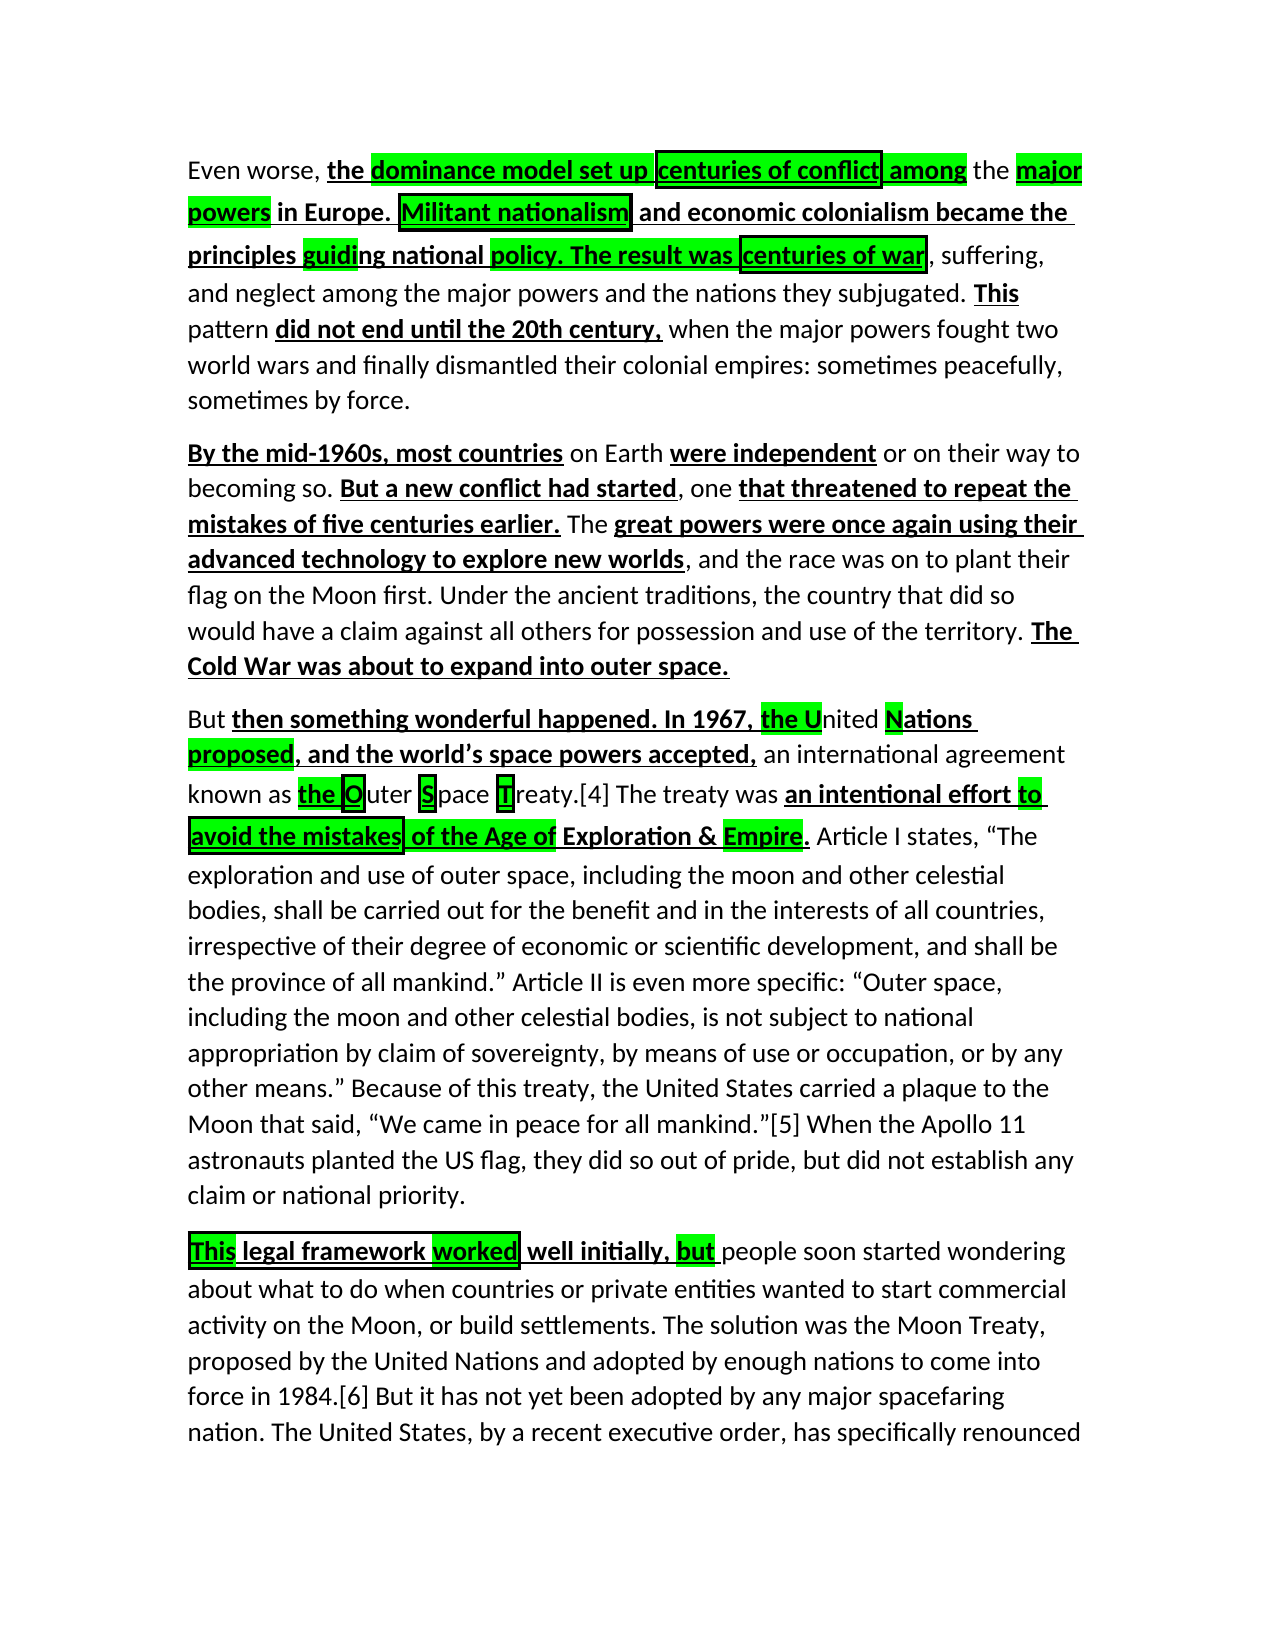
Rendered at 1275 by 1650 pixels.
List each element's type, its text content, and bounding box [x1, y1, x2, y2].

text But then something wonderful happened. In 1967, the United Nations proposed, and the world’s space powers accepted, an international agreement known as the Outer Space Treaty.[4] The treaty was an intentional effort to avoid the mistakes of the Age of Exploration & Empire. Article I states, “The exploration and use of outer space, including the moon and other celestial bodies, shall be carried out for the benefit and in the interests of all countries, irrespective of their degree of economic or scientific development, and shall be the province of all mankind.” Article II is even more specific: “Outer space, including the moon and other celestial bodies, is not subject to national appropriation by claim of sovereignty, by means of use or occupation, or by any other means.” Because of this treaty, the United States carried a plaque to the Moon that said, “We came in peace for all mankind.”[5] When the Apollo 11 astronauts planted the US flag, they did so out of pride, but did not establish any claim or national priority. [187, 702, 1087, 1212]
text Even worse, the dominance model set up centuries of conflict among the major powers in Europe. Militant nationalism and economic colonialism became the principles guiding national policy. The result was centuries of war, suffering, and neglect among the major powers and the nations they subjugated. This pattern did not end until the 20th century, when the major powers fought two world wars and finally dismantled their colonial empires: sometimes peacefully, sometimes by force. [187, 150, 1087, 417]
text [187, 1231, 1087, 1448]
text By the mid-1960s, most countries on Earth were independent or on their way to becoming so. But a new conflict had started, one that threatened to repeat the mistakes of five centuries earlier. The great powers were once again using their advanced technology to explore new worlds, and the race was on to plant their flag on the Moon first. Under the ancient traditions, the country that did so would have a claim against all others for possession and use of the territory. The Cold War was about to expand into outer space. [187, 436, 1087, 683]
